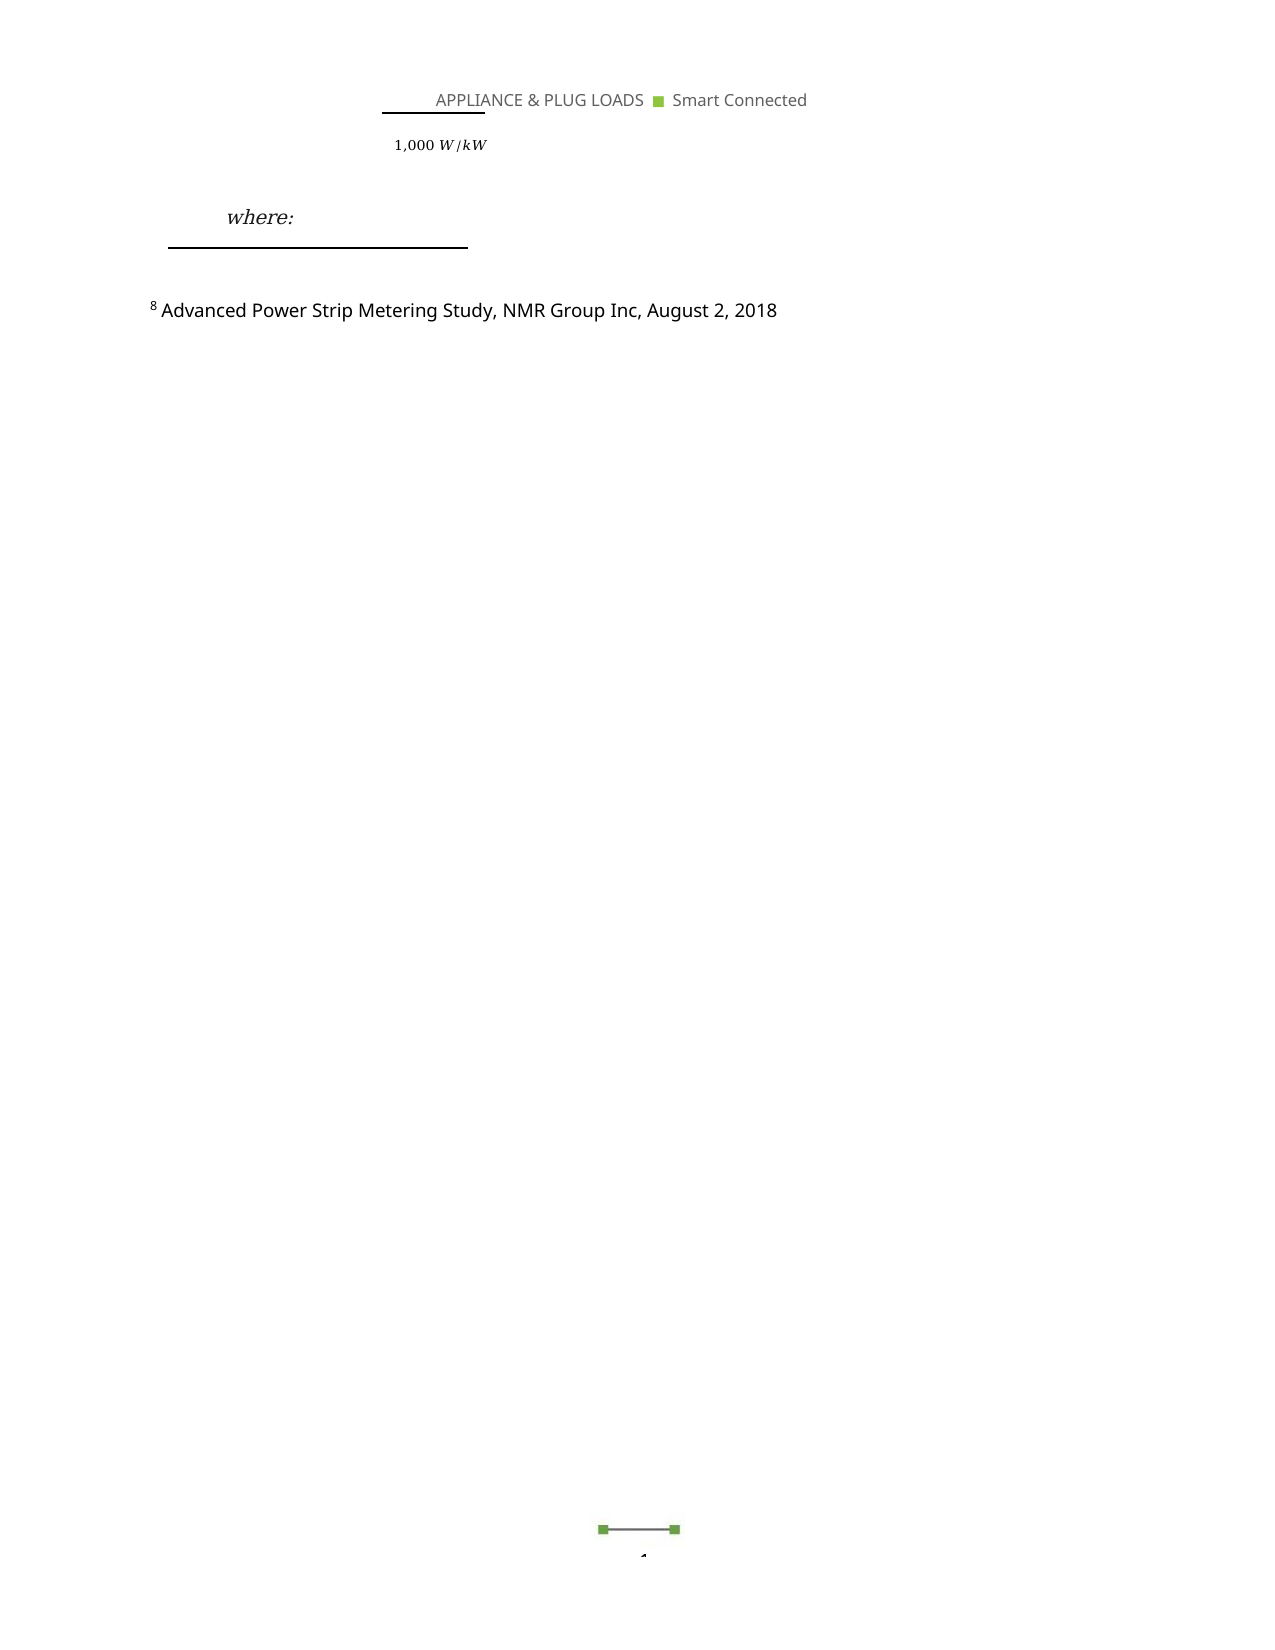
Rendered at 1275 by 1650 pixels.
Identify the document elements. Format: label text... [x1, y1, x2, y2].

text 1,000 𝑊/𝑘𝑊 [394, 108, 1125, 161]
text where: [225, 161, 1125, 240]
picture [589, 1511, 685, 1547]
text 8 Advanced Power Strip Metering Study, NMR Group Inc, August 2, 2018 [150, 297, 1125, 323]
